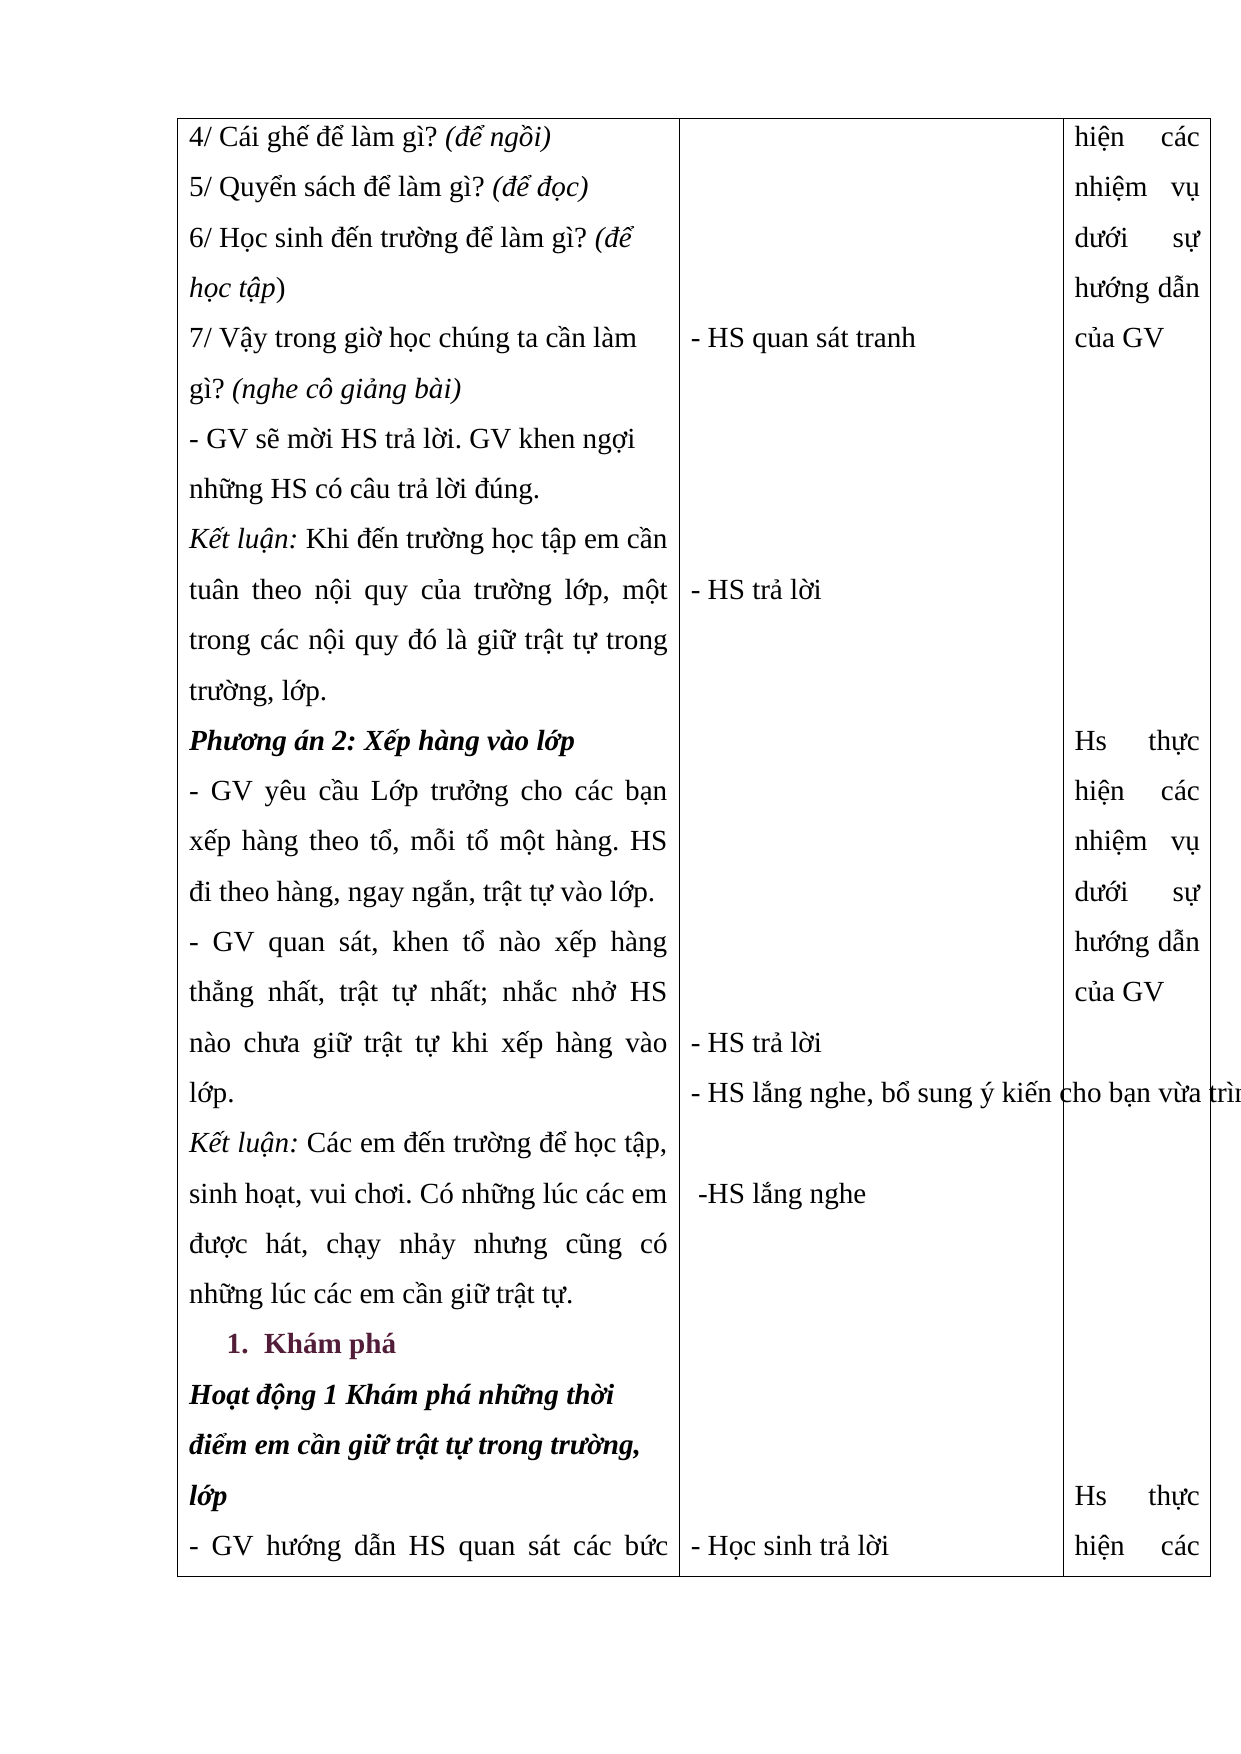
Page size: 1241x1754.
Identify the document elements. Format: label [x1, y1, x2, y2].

table_cell [680, 119, 1063, 1576]
table_cell [178, 119, 679, 1576]
table_cell [1064, 119, 1210, 1576]
